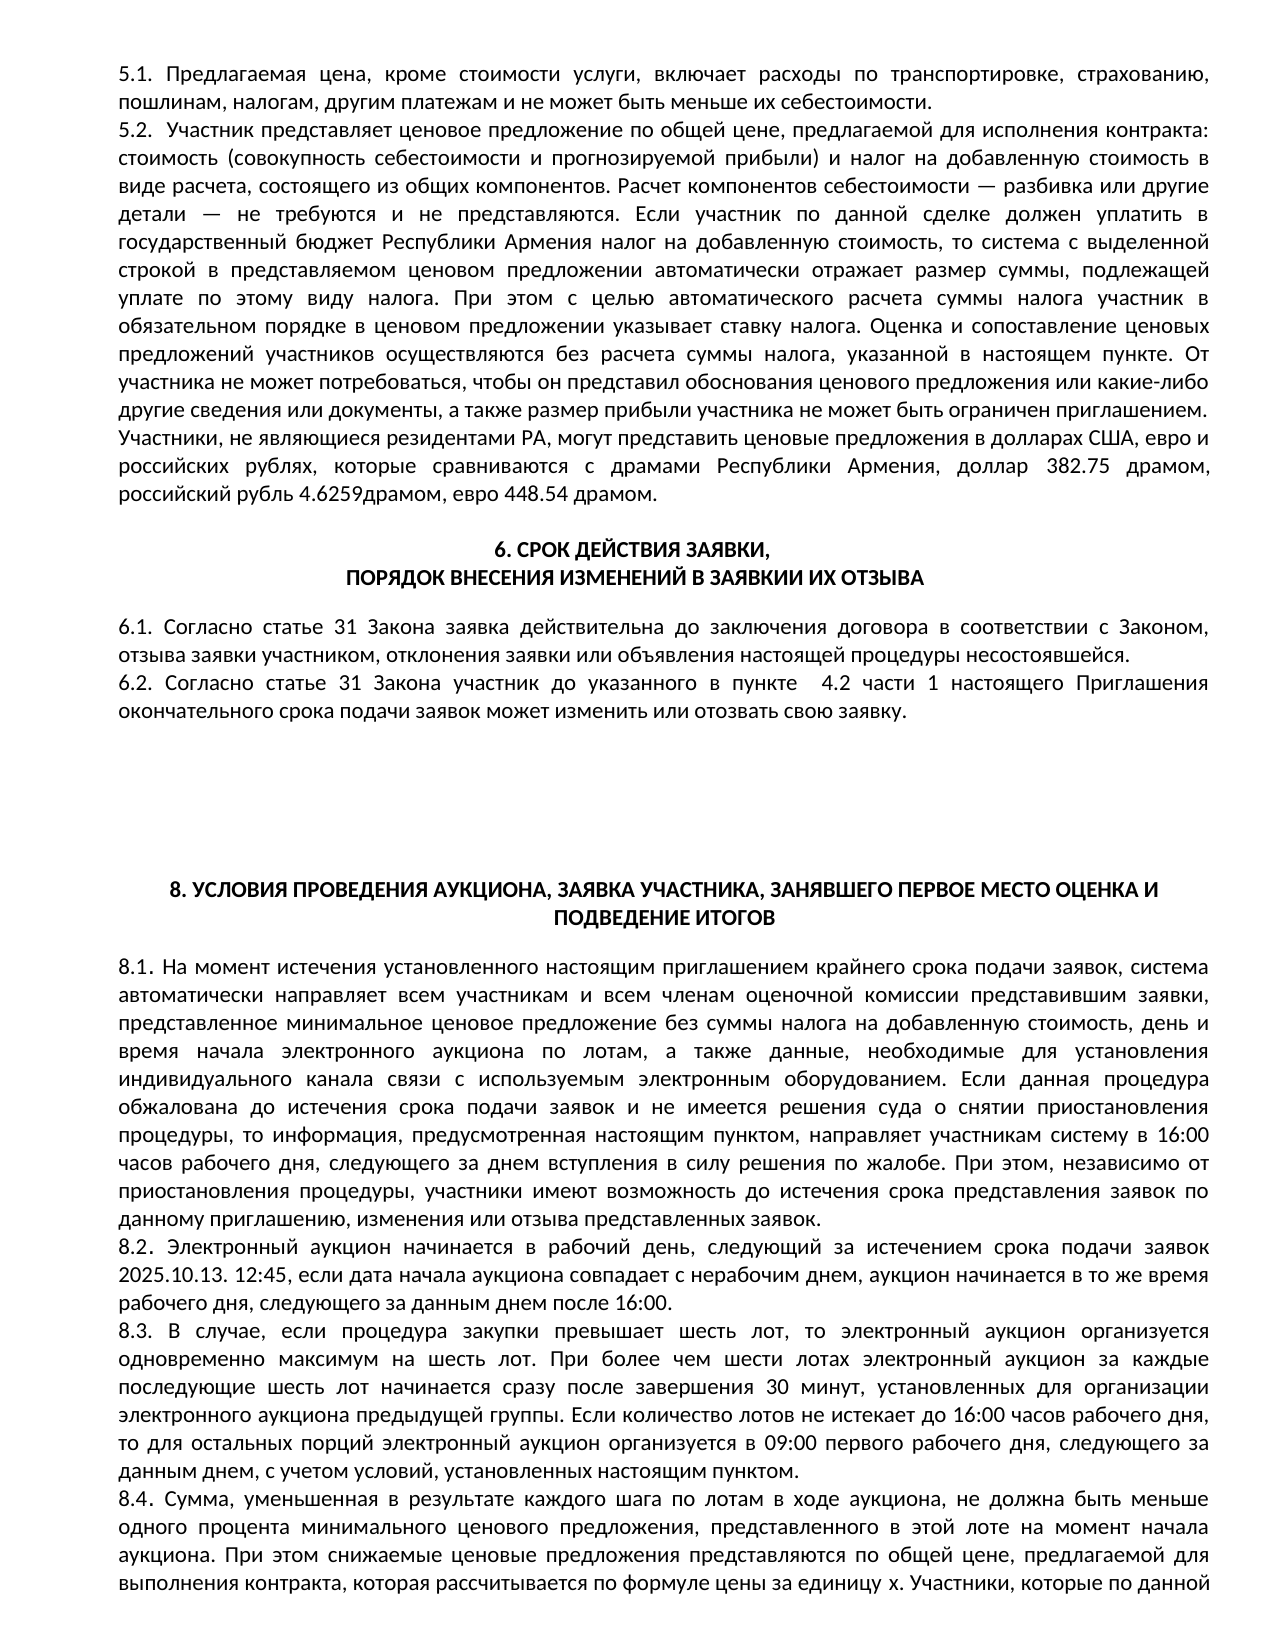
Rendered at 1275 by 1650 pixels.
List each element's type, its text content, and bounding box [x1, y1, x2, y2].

text 6.1. Согласно статье 31 Закона заявка действительна до заключения договора в соответствии с Законом, отзыва заявки участником, отклонения заявки или объявления настоящей процедуры несостоявшейся. [118, 612, 1211, 668]
text 8. УСЛОВИЯ ПРОВЕДЕНИЯ АУКЦИОНА, ЗАЯВКА УЧАСТНИКА, ЗАНЯВШЕГО ПЕРВОЕ МЕСТО ОЦЕНКА И ПОДВЕДЕНИЕ ИТОГОВ [118, 875, 1211, 931]
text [118, 1484, 1211, 1596]
text 6. СРОК ДЕЙСТВИЯ ЗАЯВКИ, ПОРЯДОК ВНЕСЕНИЯ ИЗМЕНЕНИЙ В ЗАЯВКИИ ИХ ОТЗЫВА [118, 535, 1152, 591]
text 8.1․ На момент истечения установленного настоящим приглашением крайнего срока подачи заявок, система автоматически направляет всем участникам и всем членам оценочной комиссии представившим заявки, представленное минимальное ценовое предложение без суммы налога на добавленную стоимость, день и время начала электронного аукциона по лотам, а также данные, необходимые для установления индивидуального канала связи с используемым электронным оборудованием. Если данная процедура обжалована до истечения срока подачи заявок и не имеется решения суда о снятии приостановления процедуры, то информация, предусмотренная настоящим пунктом, направляет участникам систему в 16:00 часов рабочего дня, следующего за днем вступления в силу решения по жалобе. При этом, независимо от приостановления процедуры, участники имеют возможность до истечения срока представления заявок по данному приглашению, изменения или отзыва представленных заявок. [118, 952, 1211, 1232]
text 5.1. Предлагаемая цена, кроме стоимости услуги, включает расходы по транспортировке, страхованию, пошлинам, налогам, другим платежам и не может быть меньше их себестоимости. [118, 59, 1211, 115]
text 6.2. Согласно статье 31 Закона участник до указанного в пункте 4.2 части 1 настоящего Приглашения окончательного срока подачи заявок может изменить или отозвать свою заявку. [118, 668, 1211, 724]
text Участники, не являющиеся резидентами РА, могут представить ценовые предложения в долларах США, евро и российских рублях, которые сравниваются с драмами Республики Армения, доллар 382.75 драмом, российский рубль 4.6259драмом, евро 448.54 драмом. [118, 423, 1211, 507]
text 8.2․ Электронный аукцион начинается в рабочий день, следующий за истечением срока подачи заявок 2025.10.13. 12:45 , если дата начала аукциона совпадает с нерабочим днем, аукцион начинается в то же время рабочего дня, следующего за данным днем после 16:00. [118, 1232, 1211, 1316]
text 8.3. В случае, если процедура закупки превышает шесть лот, то электронный аукцион организуется одновременно максимум на шесть лот. При более чем шести лотах электронный аукцион за каждые последующие шесть лот начинается сразу после завершения 30 минут, установленных для организации электронного аукциона предыдущей группы. Если количество лотов не истекает до 16:00 часов рабочего дня, то для остальных порций электронный аукцион организуется в 09:00 первого рабочего дня, следующего за данным днем, с учетом условий, установленных настоящим пунктом. [118, 1316, 1211, 1484]
text 5.2. Участник представляет ценовое предложение по общей цене, предлагаемой для исполнения контракта: стоимость (совокупность себестоимости и прогнозируемой прибыли) и налог на добавленную стоимость в виде расчета, состоящего из общих компонентов. Расчет компонентов себестоимости — разбивка или другие детали — не требуются и не представляются. Если участник по данной сделке должен уплатить в государственный бюджет Республики Армения налог на добавленную стоимость, то система с выделенной строкой в представляемом ценовом предложении автоматически отражает размер суммы, подлежащей уплате по этому виду налога. При этом с целью автоматического расчета суммы налога участник в обязательном порядке в ценовом предложении указывает ставку налога. Оценка и сопоставление ценовых предложений участников осуществляются без расчета суммы налога, указанной в настоящем пункте. От участника не может потребоваться, чтобы он представил обоснования ценового предложения или какие-либо другие сведения или документы, а также размер прибыли участника не может быть ограничен приглашением. [118, 115, 1211, 423]
